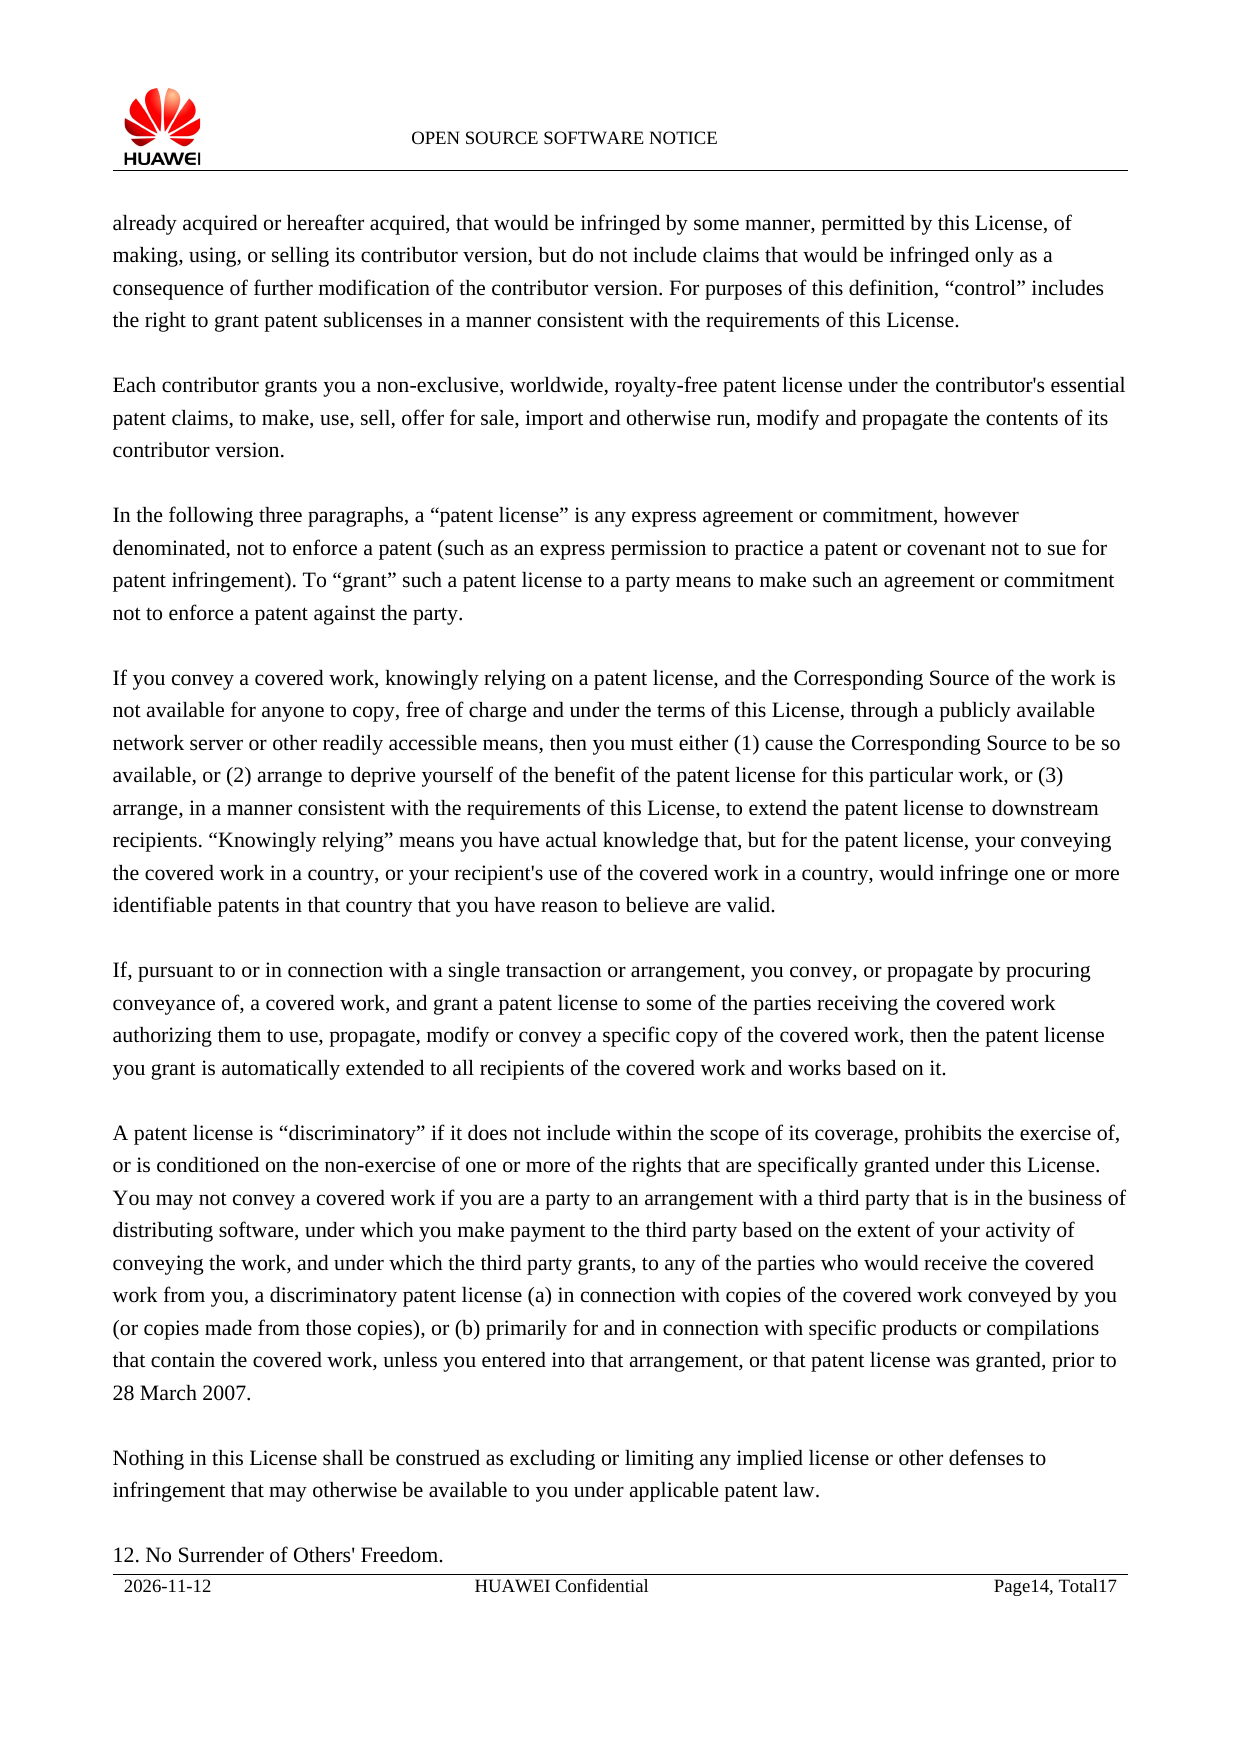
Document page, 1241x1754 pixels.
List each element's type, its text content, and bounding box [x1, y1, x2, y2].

picture [124, 88, 201, 165]
